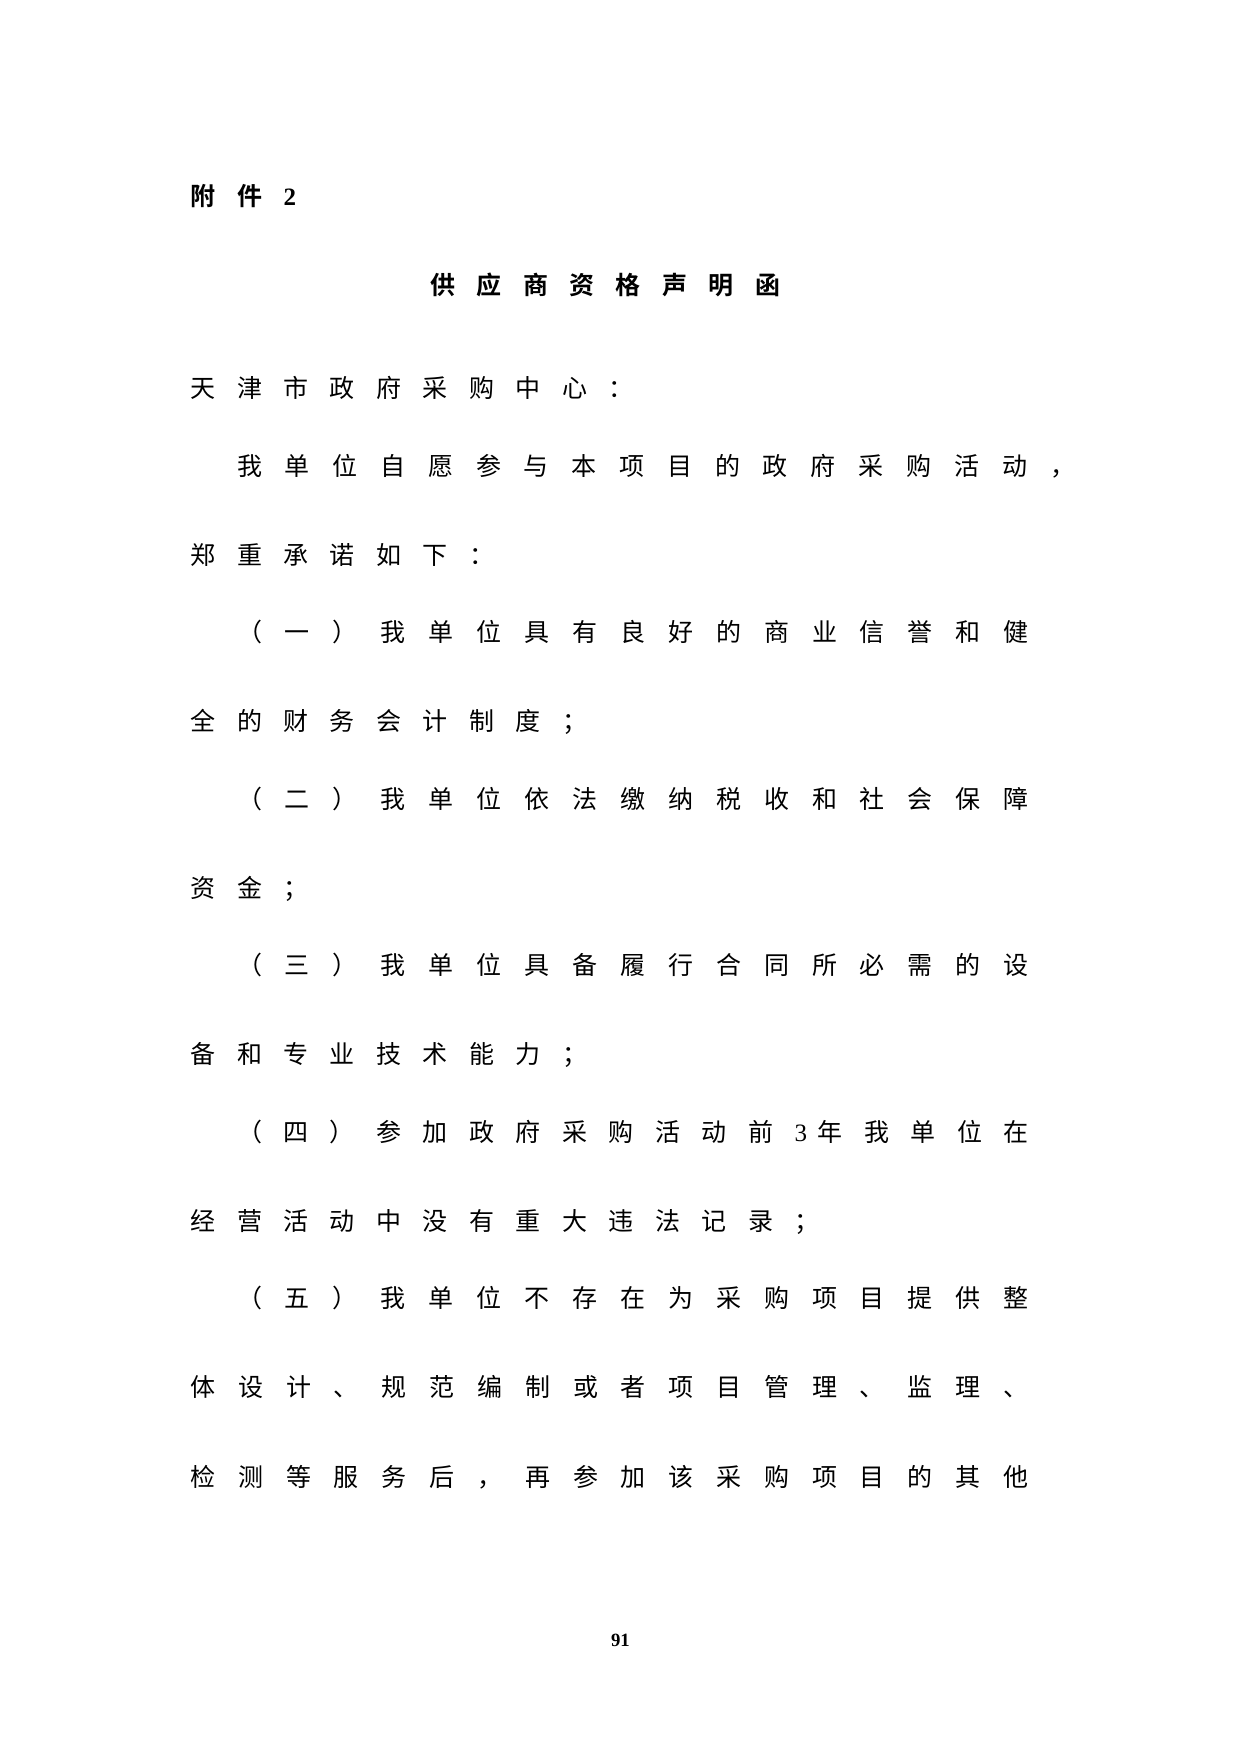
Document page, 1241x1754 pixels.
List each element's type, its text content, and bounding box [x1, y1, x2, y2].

text 我单位自愿参与本项目的政府采购活动，郑重承诺如下： [190, 434, 1050, 583]
text （一）我单位具有良好的商业信誉和健全的财务会计制度； [190, 601, 1050, 749]
text 天津市政府采购中心： [190, 357, 1050, 416]
text 附件2 [190, 164, 1050, 224]
text （二）我单位依法缴纳税收和社会保障资金； [190, 768, 1050, 916]
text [190, 1267, 1050, 1505]
text 供应商资格声明函 [190, 253, 1041, 313]
text （三）我单位具备履行合同所必需的设备和专业技术能力； [190, 934, 1050, 1083]
text （四）参加政府采购活动前3年我单位在经营活动中没有重大违法记录； [190, 1101, 1050, 1249]
